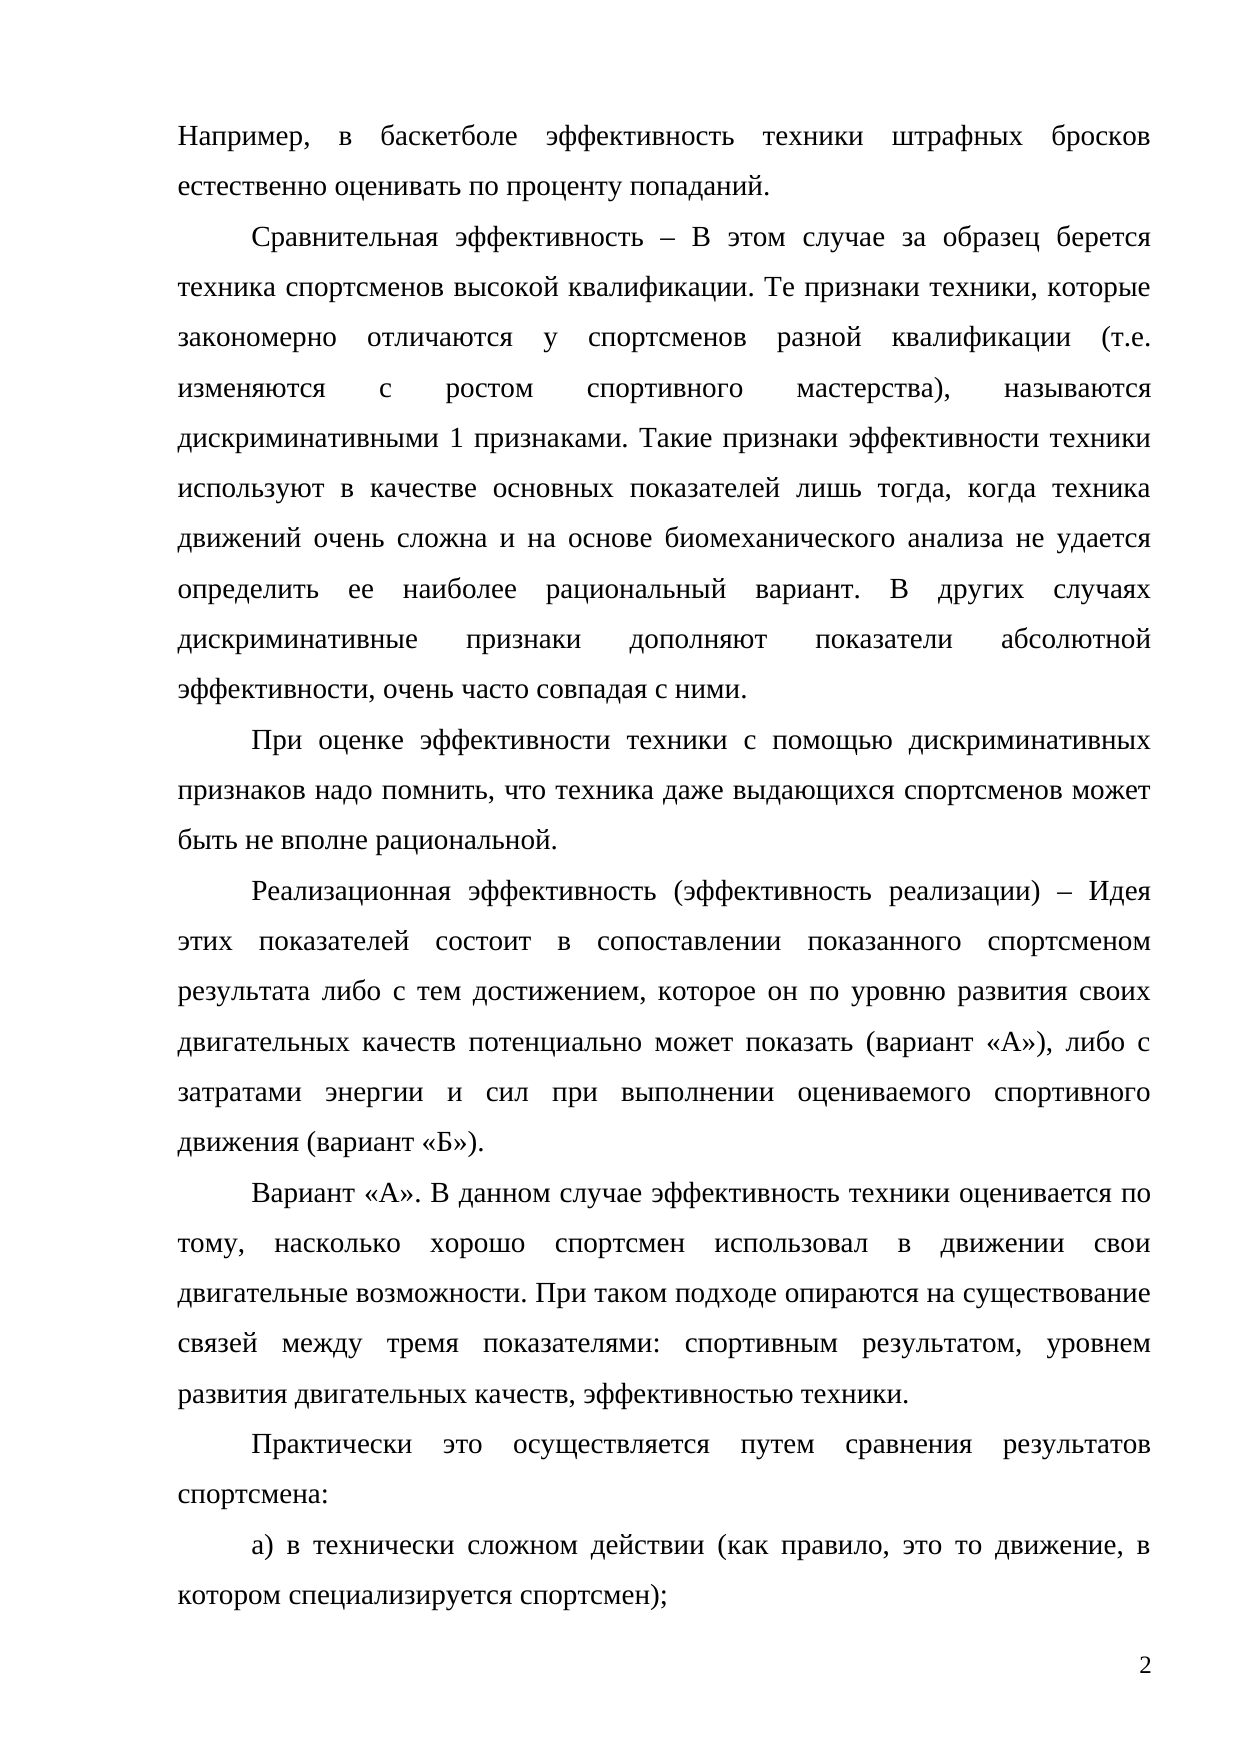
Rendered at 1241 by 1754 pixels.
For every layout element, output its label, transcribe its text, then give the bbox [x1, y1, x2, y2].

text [177, 118, 1152, 202]
text Сравнительная эффективность – В этом случае за образец берется техника спортсменов высокой квалификации. Те признаки техники, которые закономерно отличаются у спортсменов разной квалификации (т.е. изменяются с ростом спортивного мастерства), называются дискриминативными 1 призна­ками. Такие признаки эффективности техники используют в качестве основных показателей лишь тогда, когда техника движений очень сложна и на основе биомеханического анализа не удается определить ее наиболее рациональный вариант. В других случаях дискриминативные признаки дополняют показатели абсолютной эффективности, очень часто совпадая с ними. [177, 219, 1152, 705]
text Практически это осуществляется путем сравнения результатов спортсмена: [177, 1426, 1152, 1510]
text При оценке эффективности техники с помощью дискриминативных признаков надо помнить, что техника даже выдающихся спортсменов может быть не вполне рациональной. [177, 722, 1152, 856]
text Вариант «А». В данном случае эффективность техники оценивается по тому, насколько хорошо спортсмен использовал в движении свои двигательные возможности. При таком подходе опираются на существование связей между тремя показателями: спортивным результатом, уровнем развития двигательных качеств, эффективностью техники. [177, 1175, 1152, 1409]
text а) в технически сложном действии (как правило, это то движение, в котором специализируется спортсмен); [177, 1527, 1152, 1611]
text Реализационная эффективность (эффективность реализации) – Идея этих показателей состоит в сопоставлении показанного спортсменом результата либо с тем достижением, которое он по уровню развития своих двигательных качеств потенциально может показать (вариант «А»), либо с затратами энергии и сил при выполнении оцениваемого спортивного движения (вариант «Б»). [177, 873, 1152, 1158]
